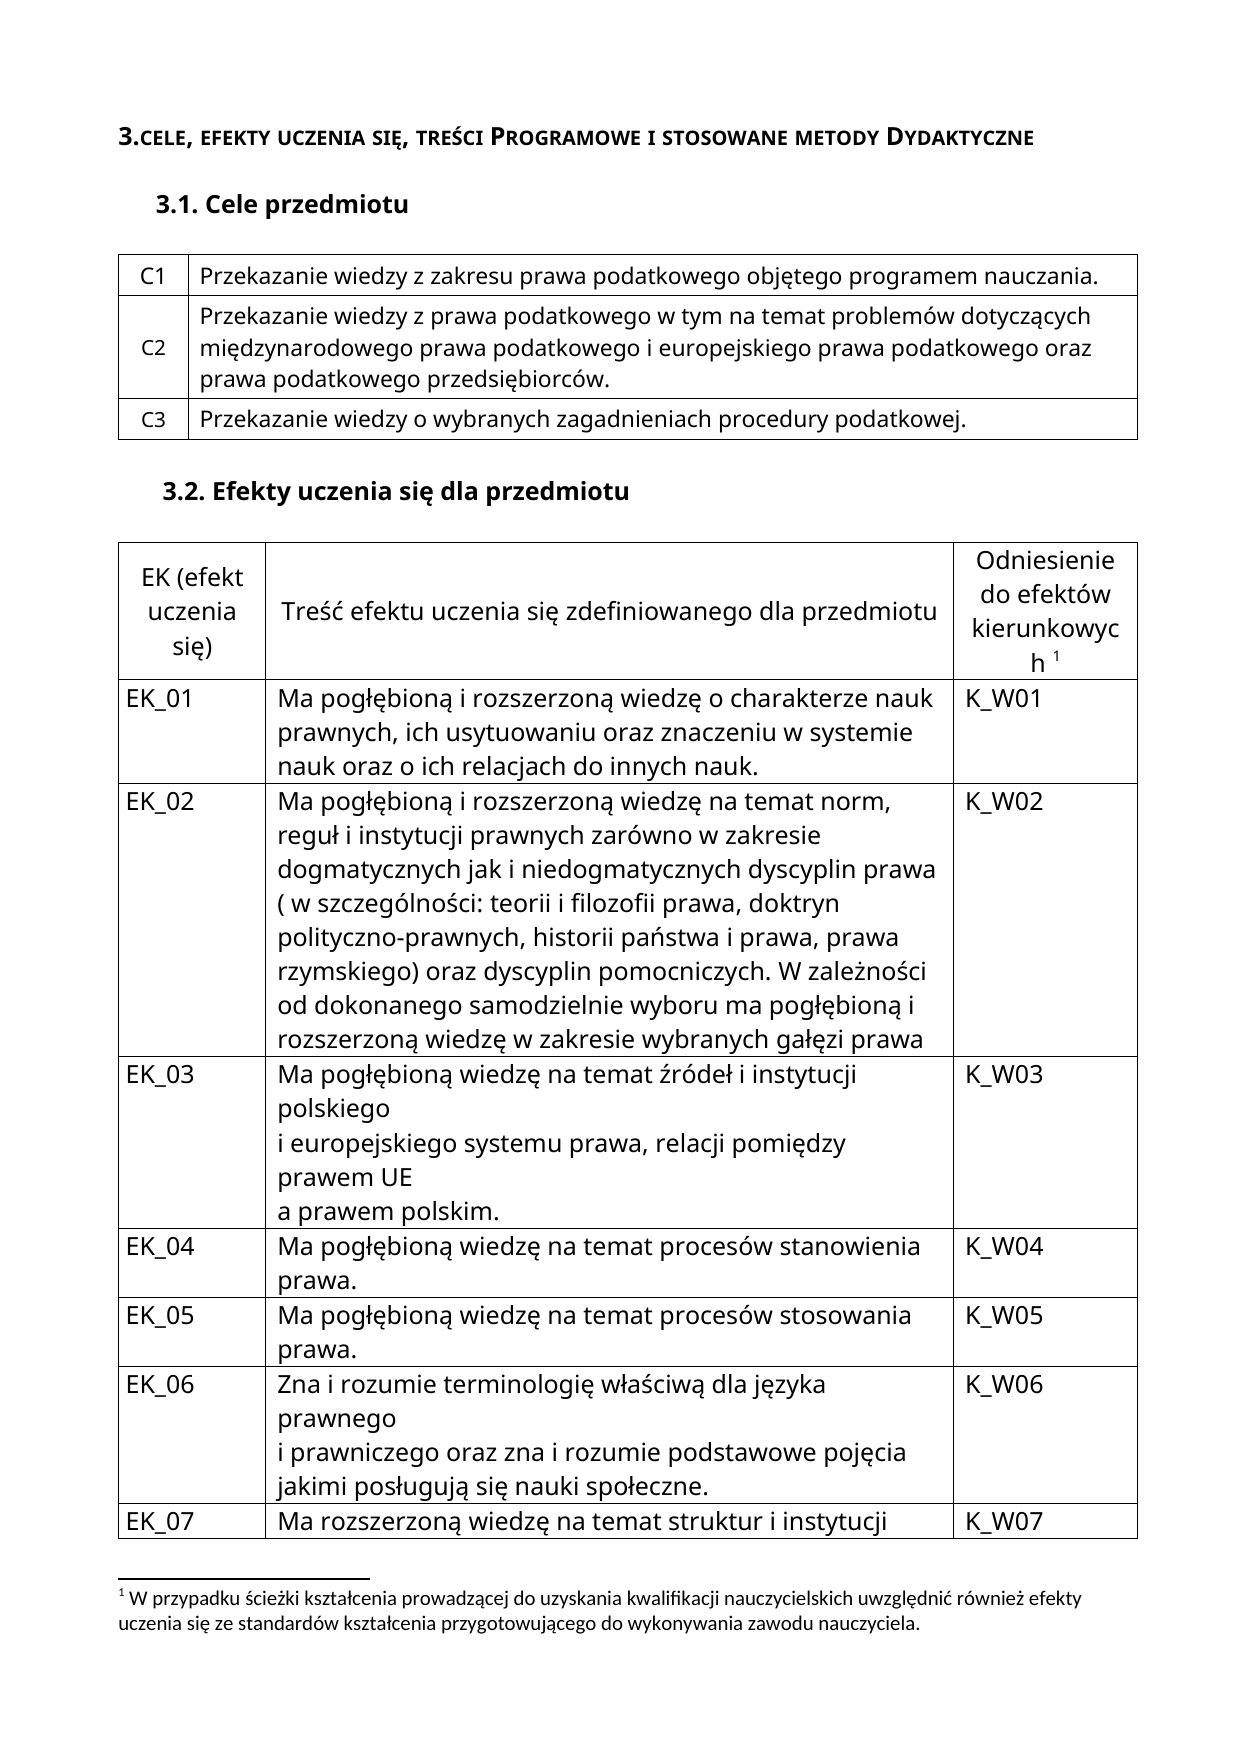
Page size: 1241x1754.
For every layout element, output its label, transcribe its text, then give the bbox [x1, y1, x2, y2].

table_cell [119, 1298, 265, 1366]
table_cell K_W04 [954, 1229, 1137, 1297]
text 3.1. Cele przedmiotu [156, 186, 1122, 220]
text 3.cele, efekty uczenia się, treści Programowe i stosowane metody Dydaktyczne [118, 118, 1122, 152]
table_cell K_W03 [954, 1057, 1137, 1227]
table_cell Ma pogłębioną wiedzę na temat procesów stanowienia prawa. [266, 1229, 953, 1297]
table_cell K_W07 [954, 1504, 1137, 1538]
table_cell Ma pogłębioną wiedzę na temat źródeł i instytucji polskiego i europejskiego systemu prawa, relacji pomiędzy prawem UE a prawem polskim. [266, 1057, 953, 1227]
table_header C1 [119, 255, 188, 295]
table_cell K_W01 [954, 680, 1137, 782]
table_cell Ma pogłębioną wiedzę na temat procesów stosowania prawa. [266, 1298, 953, 1366]
table_cell Zna i rozumie terminologię właściwą dla języka prawnego i prawniczego oraz zna i rozumie podstawowe pojęcia jakimi posługują się nauki społeczne. [266, 1367, 953, 1503]
table_cell [119, 784, 265, 1056]
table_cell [266, 1504, 953, 1538]
table_cell C3 [119, 399, 188, 439]
table_cell C2 [119, 296, 188, 398]
table_cell [119, 680, 265, 782]
table_cell [119, 1229, 265, 1297]
table_header Przekazanie wiedzy z zakresu prawa podatkowego objętego programem nauczania. [189, 255, 1137, 295]
table_cell Przekazanie wiedzy z prawa podatkowego w tym na temat problemów dotyczących międzynarodowego prawa podatkowego i europejskiego prawa podatkowego oraz prawa podatkowego przedsiębiorców. [189, 296, 1137, 398]
table_header Odniesienie do efektów kierunkowych [954, 543, 1137, 679]
table_cell Ma pogłębioną i rozszerzoną wiedzę na temat norm, reguł i instytucji prawnych zarówno w zakresie dogmatycznych jak i niedogmatycznych dyscyplin prawa ( w szczególności: teorii i filozofii prawa, doktryn polityczno-prawnych, historii państwa i prawa, prawa rzymskiego) oraz dyscyplin pomocniczych. W zależności od dokonanego samodzielnie wyboru ma pogłębioną i rozszerzoną wiedzę w zakresie wybranych gałęzi prawa [266, 784, 953, 1056]
text 3.2. Efekty uczenia się dla przedmiotu [162, 474, 1122, 508]
table_header Treść efektu uczenia się zdefiniowanego dla przedmiotu [266, 543, 953, 679]
table_cell [119, 1504, 265, 1538]
table_cell K_W02 [954, 784, 1137, 1056]
table_cell K_W05 [954, 1298, 1137, 1366]
table_cell [119, 1057, 265, 1227]
table_cell [119, 1367, 265, 1503]
table_cell Przekazanie wiedzy o wybranych zagadnieniach procedury podatkowej. [189, 399, 1137, 439]
table_cell K_W06 [954, 1367, 1137, 1503]
table_header EK (efekt uczenia się) [119, 543, 265, 679]
table_cell Ma pogłębioną i rozszerzoną wiedzę o charakterze nauk prawnych, ich usytuowaniu oraz znaczeniu w systemie nauk oraz o ich relacjach do innych nauk. [266, 680, 953, 782]
